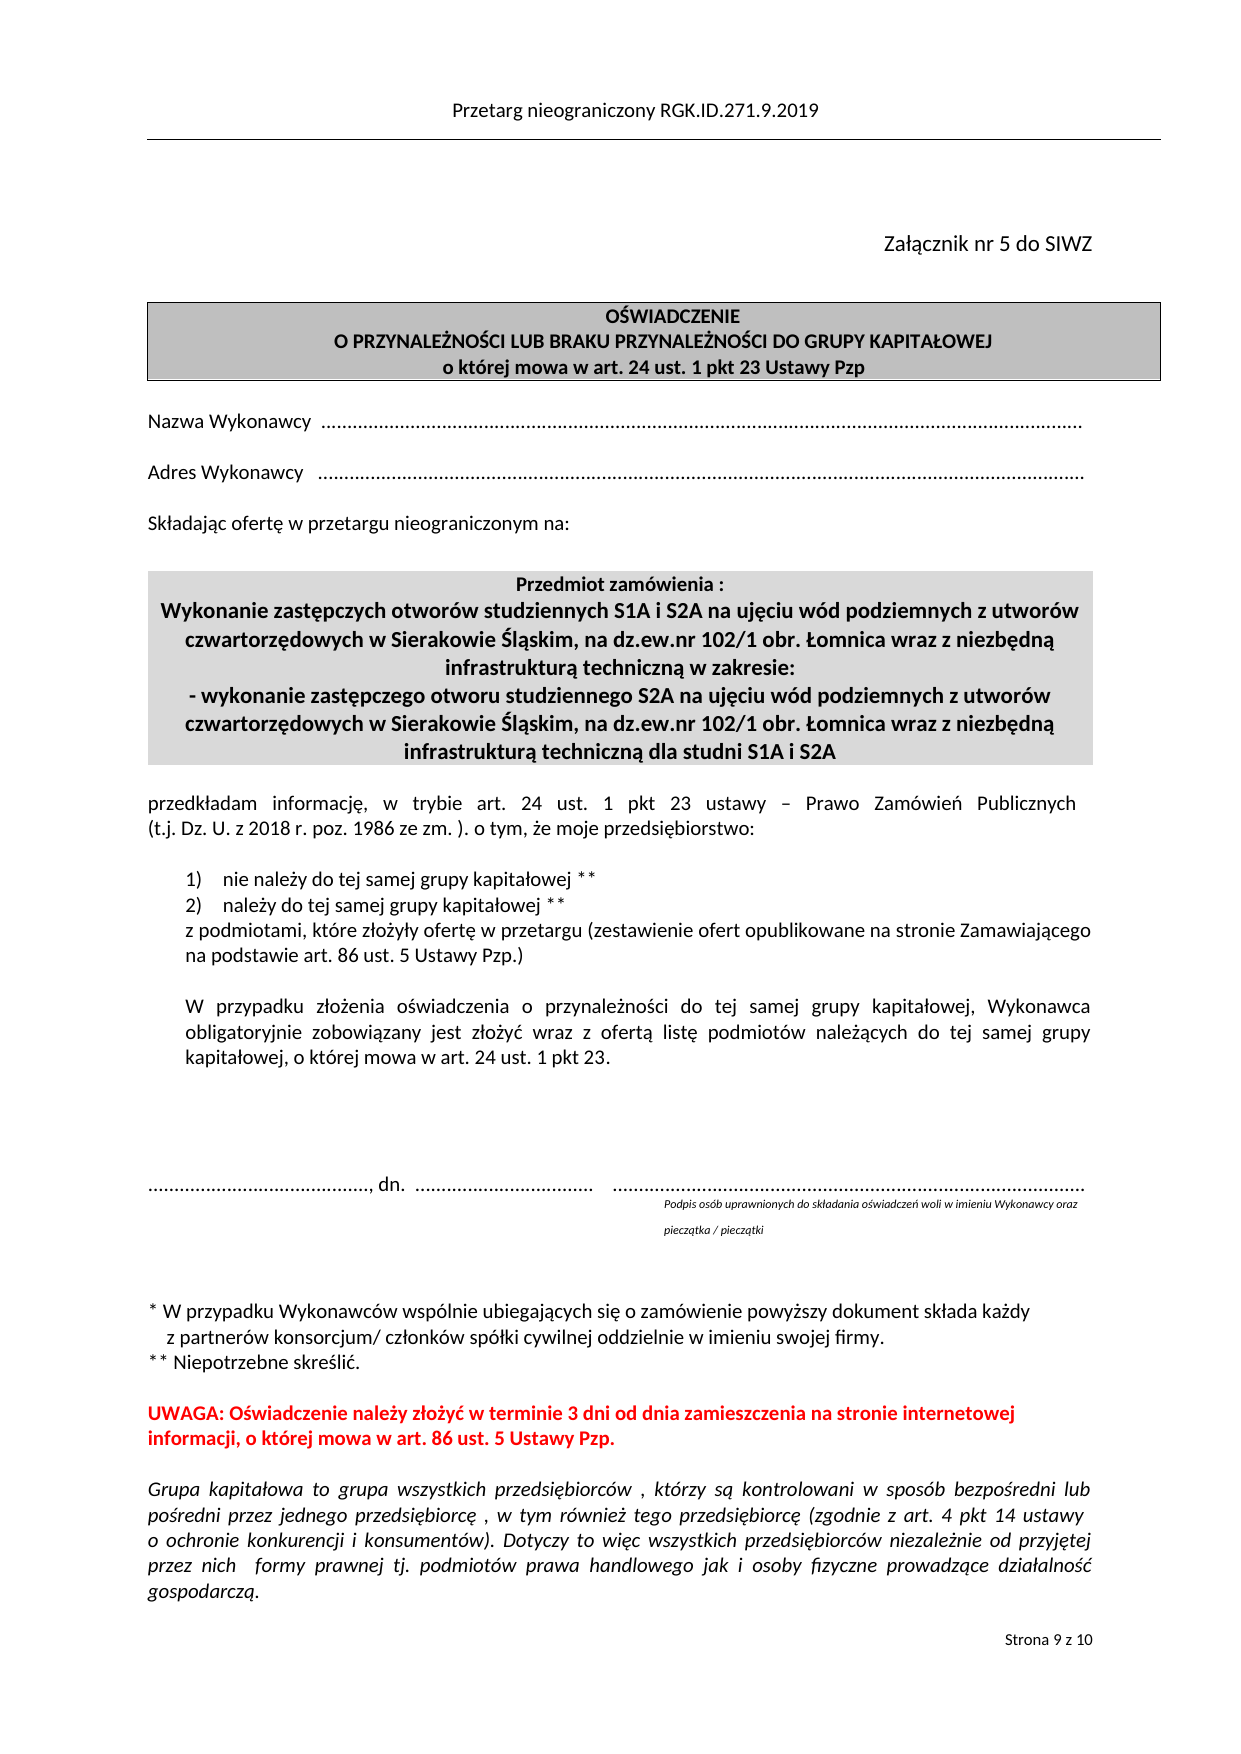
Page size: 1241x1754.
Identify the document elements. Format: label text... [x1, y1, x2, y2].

text UWAGA: Oświadczenie należy złożyć w terminie 3 dni od dnia zamieszczenia na stronie internetowej informacji, o której mowa w art. 86 ust. 5 Ustawy Pzp. [148, 1400, 1093, 1451]
text przedkładam informację, w trybie art. 24 ust. 1 pkt 23 ustawy – Prawo Zamówień Publicznych (t.j. Dz. U. z 2018 r. poz. 1986 ze zm. ). o tym, że moje przedsiębiorstwo: [148, 790, 1093, 841]
list należy do tej samej grupy kapitałowej ** [185, 892, 1093, 917]
text Wykonanie zastępczych otworów studziennych S1A i S2A na ujęciu wód podziemnych z utworów czwartorzędowych w Sierakowie Śląskim, na dz.ew.nr 102/1 obr. Łomnica wraz z niezbędną infrastrukturą techniczną w zakresie: [148, 597, 1093, 681]
text * W przypadku Wykonawców wspólnie ubiegających się o zamówienie powyższy dokument składa każdy [148, 1298, 1093, 1324]
text Nazwa Wykonawcy ................................................................................................................................................. [148, 408, 1090, 434]
text Grupa kapitałowa to grupa wszystkich przedsiębiorców , którzy są kontrolowani w sposób bezpośredni lub pośredni przez jednego przedsiębiorcę , w tym również tego przedsiębiorcę (zgodnie z art. 4 pkt 14 ustawy o ochronie konkurencji i konsumentów). Dotyczy to więc wszystkich przedsiębiorców niezależnie od przyjętej przez nich formy prawnej tj. podmiotów prawa handlowego jak i osoby fizyczne prowadzące działalność gospodarczą. [148, 1476, 1093, 1603]
table_header OŚWIADCZENIE O PRZYNALEŻNOŚCI LUB BRAKU PRZYNALEŻNOŚCI DO GRUPY KAPITAŁOWEJ o której mowa w art. 24 ust. 1 pkt 23 Ustawy Pzp [148, 303, 1160, 379]
text Adres Wykonawcy .................................................................................................................................................. [148, 459, 1090, 485]
text z podmiotami, które złożyły ofertę w przetargu (zestawienie ofert opublikowane na stronie Zamawiającego na podstawie art. 86 ust. 5 Ustawy Pzp.) [185, 917, 1093, 968]
text W przypadku złożenia oświadczenia o przynależności do tej samej grupy kapitałowej, Wykonawca obligatoryjnie zobowiązany jest złożyć wraz z ofertą listę podmiotów należących do tej samej grupy kapitałowej, o której mowa w art. 24 ust. 1 pkt 23. [185, 993, 1093, 1070]
text .........................................., dn. .................................. .......................................................................................... [148, 1171, 1093, 1197]
list nie należy do tej samej grupy kapitałowej ** [185, 866, 1093, 892]
text Załącznik nr 5 do SIWZ [148, 229, 1093, 257]
text Przedmiot zamówienia : [148, 571, 1093, 597]
text - wykonanie zastępczego otworu studziennego S2A na ujęciu wód podziemnych z utworów czwartorzędowych w Sierakowie Śląskim, na dz.ew.nr 102/1 obr. Łomnica wraz z niezbędną infrastrukturą techniczną dla studni S1A i S2A [148, 681, 1093, 765]
text Składając ofertę w przetargu nieograniczonym na: [148, 510, 1093, 536]
text ** Niepotrzebne skreślić. [148, 1349, 1093, 1375]
text z partnerów konsorcjum/ członków spółki cywilnej oddzielnie w imieniu swojej firmy. [148, 1324, 1093, 1349]
text Podpis osób uprawnionych do składania oświadczeń woli w imieniu Wykonawcy oraz pieczątka / pieczątki [664, 1197, 1093, 1248]
